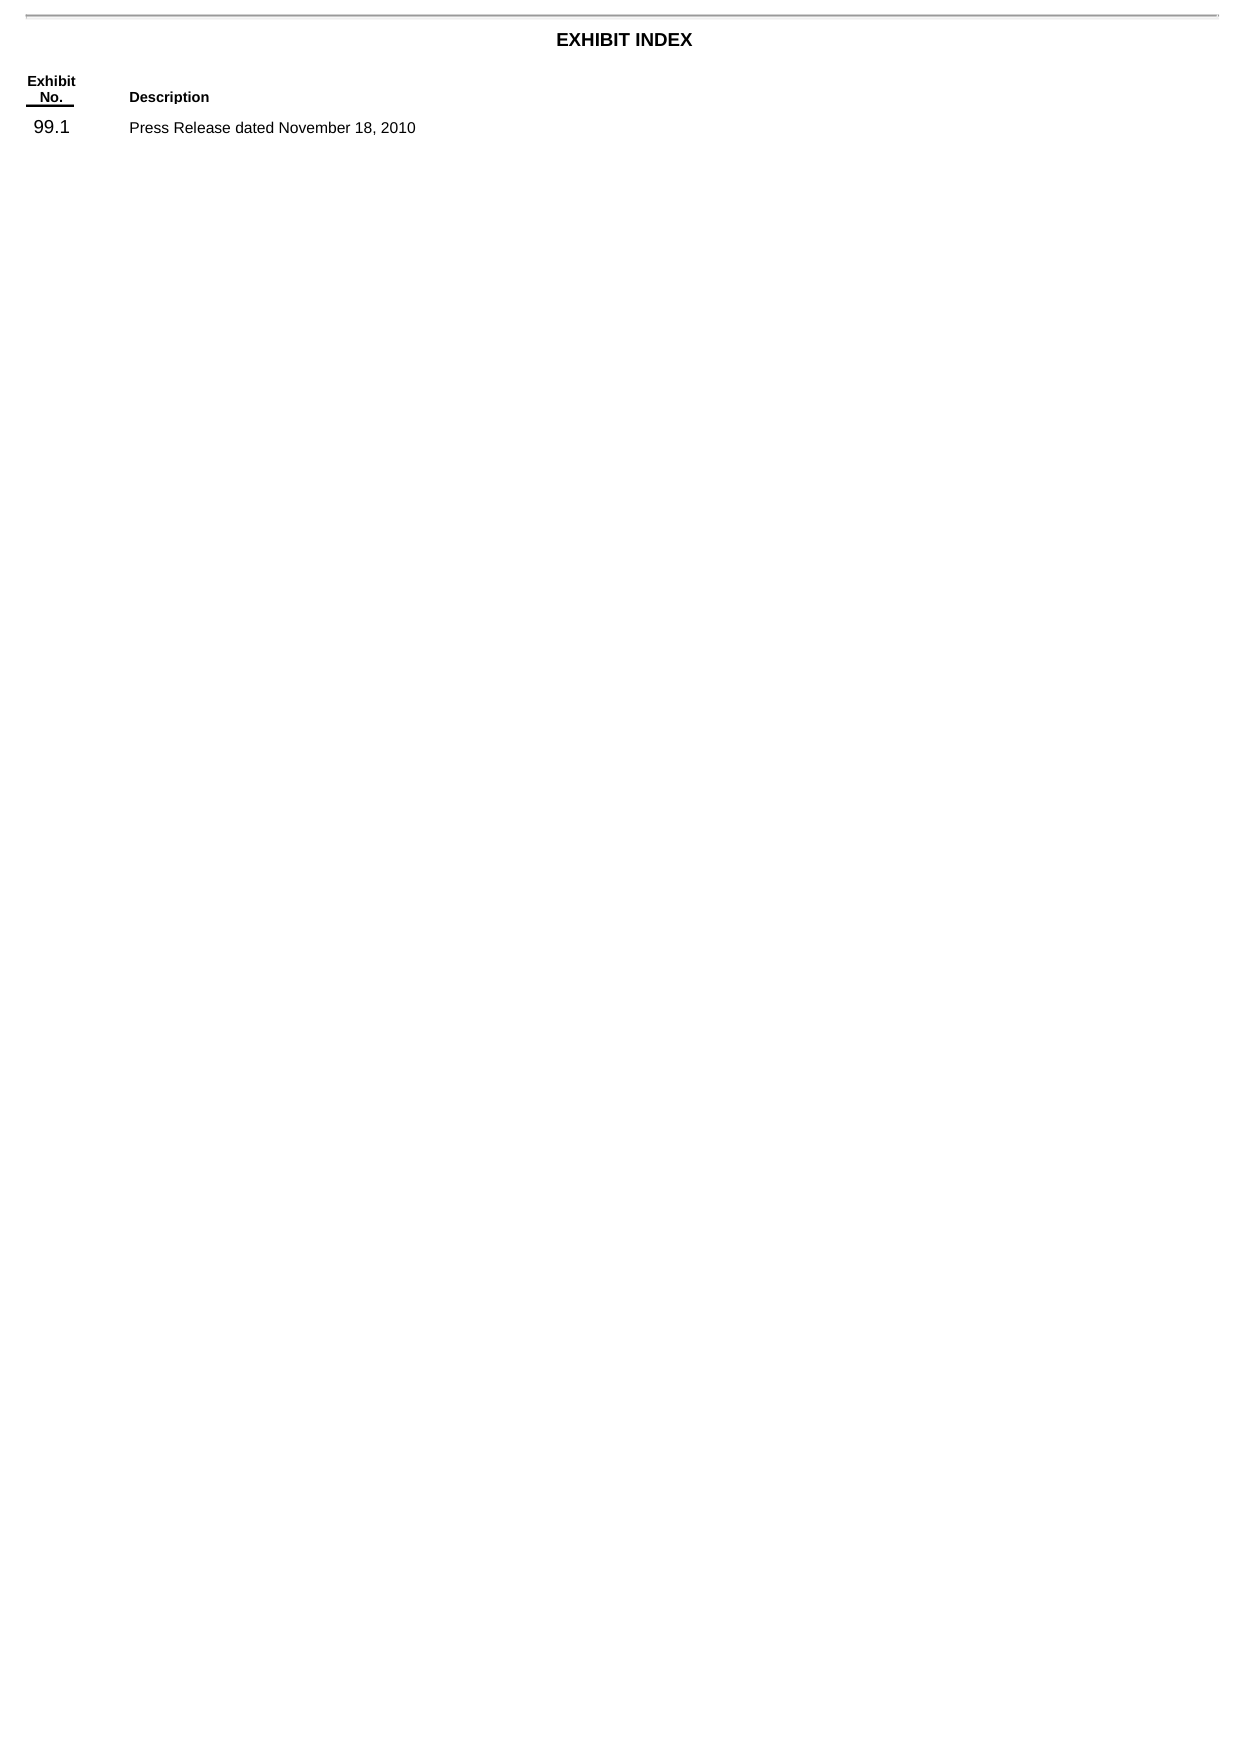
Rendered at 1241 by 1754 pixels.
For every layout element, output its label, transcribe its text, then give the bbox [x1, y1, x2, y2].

picture [23, 14, 1220, 21]
text 99.1 Press Release dated November 18, 2010 [33, 116, 1090, 138]
text EXHIBIT INDEX [27, 28, 692, 50]
text Exhibit [27, 72, 1090, 89]
text No. Description [39, 89, 1090, 106]
